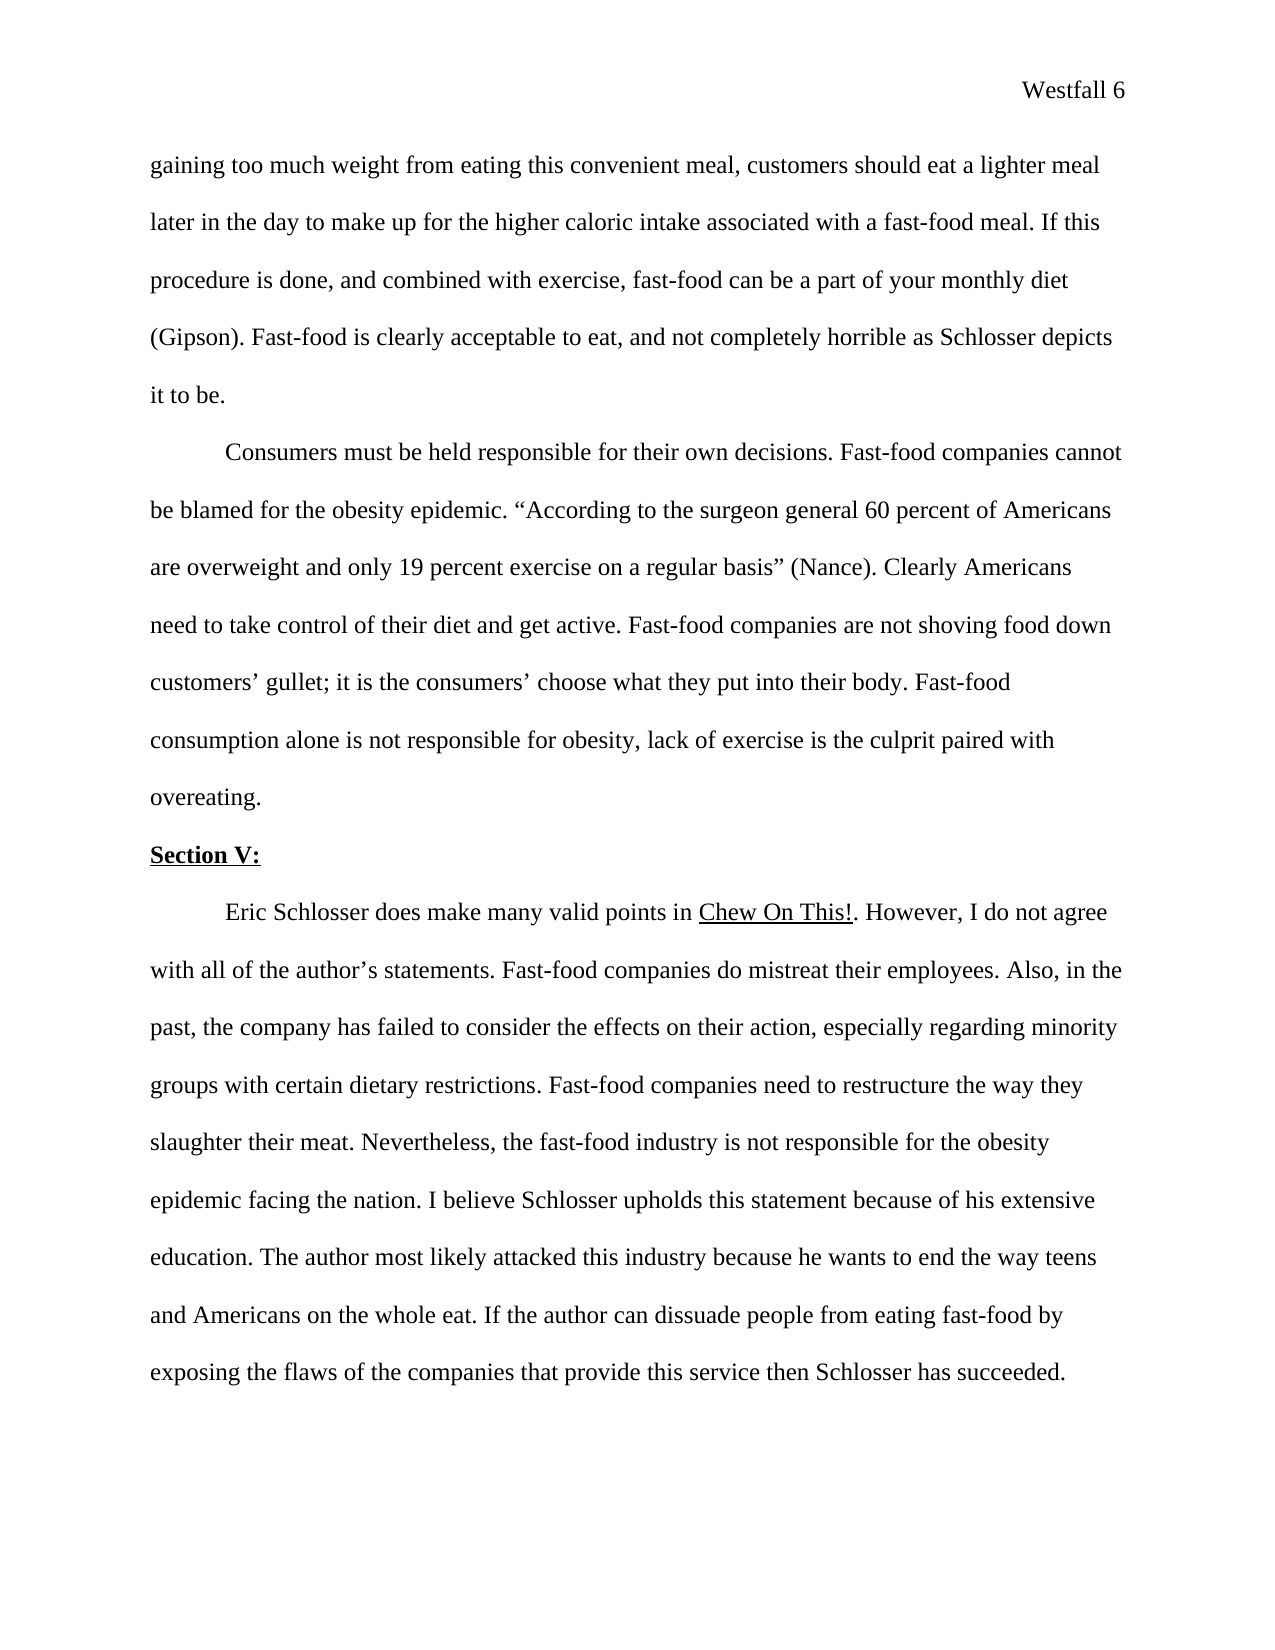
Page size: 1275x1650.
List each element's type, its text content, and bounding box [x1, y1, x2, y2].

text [150, 150, 1125, 409]
text Consumers must be held responsible for their own decisions. Fast-food companies cannot be blamed for the obesity epidemic. “According to the surgeon general 60 percent of Americans are overweight and only 19 percent exercise on a regular basis” (Nance). Clearly Americans need to take control of their diet and get active. Fast-food companies are not shoving food down customers’ gullet; it is the consumers’ choose what they put into their body. Fast-food consumption alone is not responsible for obesity, lack of exercise is the culprit paired with overeating. [150, 437, 1125, 811]
text Section V: [150, 840, 1125, 869]
text Eric Schlosser does make many valid points in Chew On This!. However, I do not agree with all of the author’s statements. Fast-food companies do mistreat their employees. Also, in the past, the company has failed to consider the effects on their action, especially regarding minority groups with certain dietary restrictions. Fast-food companies need to restructure the way they slaughter their meat. Nevertheless, the fast-food industry is not responsible for the obesity epidemic facing the nation. I believe Schlosser upholds this statement because of his extensive education. The author most likely attacked this industry because he wants to end the way teens and Americans on the whole eat. If the author can dissuade people from eating fast-food by exposing the flaws of the companies that provide this service then Schlosser has succeeded. [150, 897, 1125, 1386]
